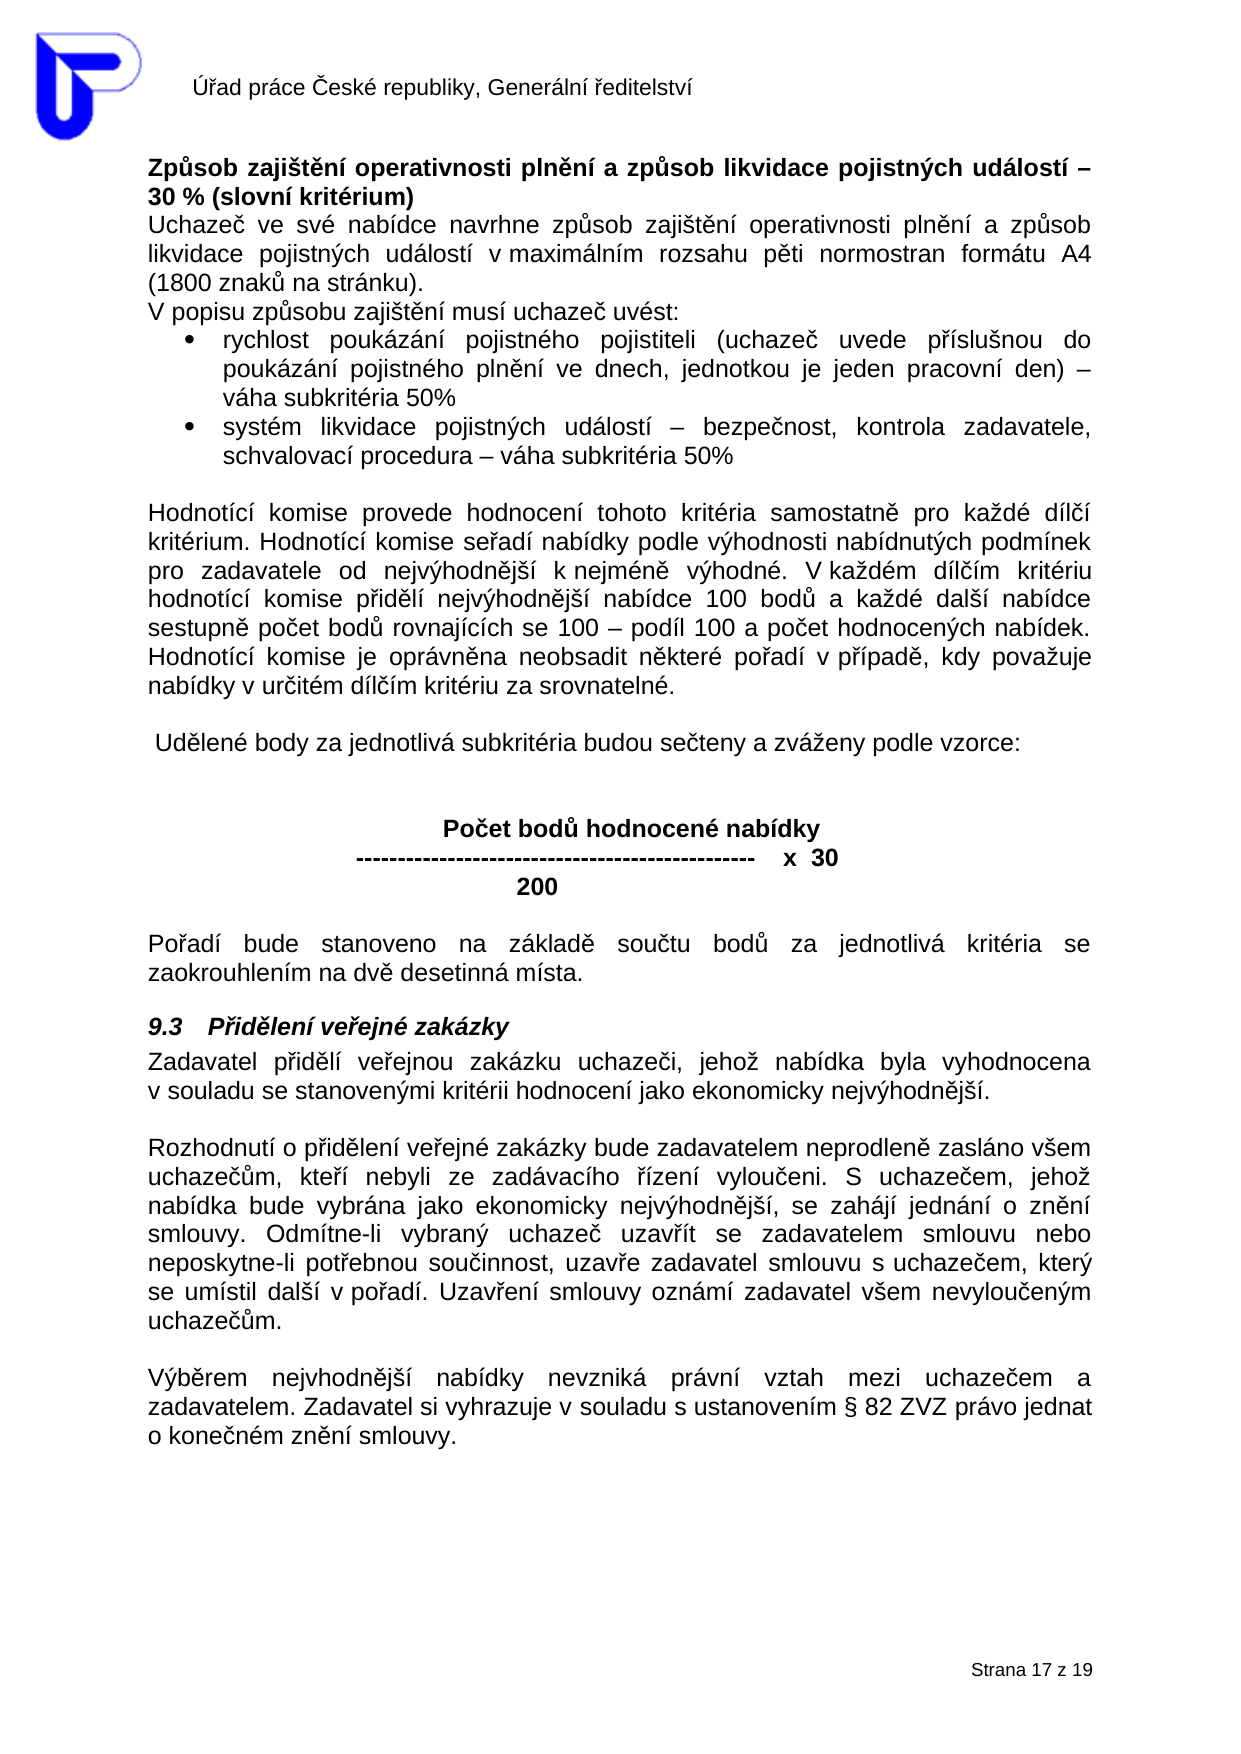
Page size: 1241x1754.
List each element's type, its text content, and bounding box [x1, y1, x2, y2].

text Zadavatel přidělí veřejnou zakázku uchazeči, jehož nabídka byla vyhodnocena v souladu se stanovenými kritérii hodnocení jako ekonomicky nejvýhodnější. [148, 1047, 1092, 1104]
list Přidělení veřejné zakázky [148, 1012, 1092, 1041]
text 200 [148, 872, 1092, 901]
text Počet bodů hodnocené nabídky [148, 814, 1092, 843]
list systém likvidace pojistných událostí – bezpečnost, kontrola zadavatele, schvalovací procedura – váha subkritéria 50% [185, 412, 1092, 469]
text Výběrem nejvhodnější nabídky nevzniká právní vztah mezi uchazečem a zadavatelem. Zadavatel si vyhrazuje v souladu s ustanovením § 82 ZVZ právo jednat o konečném znění smlouvy. [148, 1363, 1092, 1449]
text Způsob zajištění operativnosti plnění a způsob likvidace pojistných událostí – 30 % (slovní kritérium) [148, 153, 1092, 210]
text Uchazeč ve své nabídce navrhne způsob zajištění operativnosti plnění a způsob likvidace pojistných událostí v maximálním rozsahu pěti normostran formátu A4 (1800 znaků na stránku). [148, 210, 1092, 297]
text V popisu způsobu zajištění musí uchazeč uvést: [148, 297, 1092, 325]
text ------------------------------------------------ x 30 [148, 843, 1092, 872]
text Pořadí bude stanoveno na základě součtu bodů za jednotlivá kritéria se zaokrouhlením na dvě desetinná místa. [148, 929, 1092, 987]
text Hodnotící komise provede hodnocení tohoto kritéria samostatně pro každé dílčí kritérium. Hodnotící komise seřadí nabídky podle výhodnosti nabídnutých podmínek pro zadavatele od nejvýhodnější k nejméně výhodné. V každém dílčím kritériu hodnotící komise přidělí nejvýhodnější nabídce 100 bodů a každé další nabídce sestupně počet bodů rovnajících se 100 – podíl 100 a počet hodnocených nabídek. Hodnotící komise je oprávněna neobsadit některé pořadí v případě, kdy považuje nabídky v určitém dílčím kritériu za srovnatelné. [148, 498, 1092, 699]
picture [35, 32, 145, 142]
text Rozhodnutí o přidělení veřejné zakázky bude zadavatelem neprodleně zasláno všem uchazečům, kteří nebyli ze zadávacího řízení vyloučeni. S uchazečem, jehož nabídka bude vybrána jako ekonomicky nejvýhodnější, se zahájí jednání o znění smlouvy. Odmítne-li vybraný uchazeč uzavřít se zadavatelem smlouvu nebo neposkytne-li potřebnou součinnost, uzavře zadavatel smlouvu s uchazečem, který se umístil další v pořadí. Uzavření smlouvy oznámí zadavatel všem nevyloučeným uchazečům. [148, 1133, 1092, 1334]
list rychlost poukázání pojistného pojistiteli (uchazeč uvede příslušnou do poukázání pojistného plnění ve dnech, jednotkou je jeden pracovní den) – váha subkritéria 50% [185, 325, 1092, 412]
text Udělené body za jednotlivá subkritéria budou sečteny a zváženy podle vzorce: [148, 728, 1092, 757]
